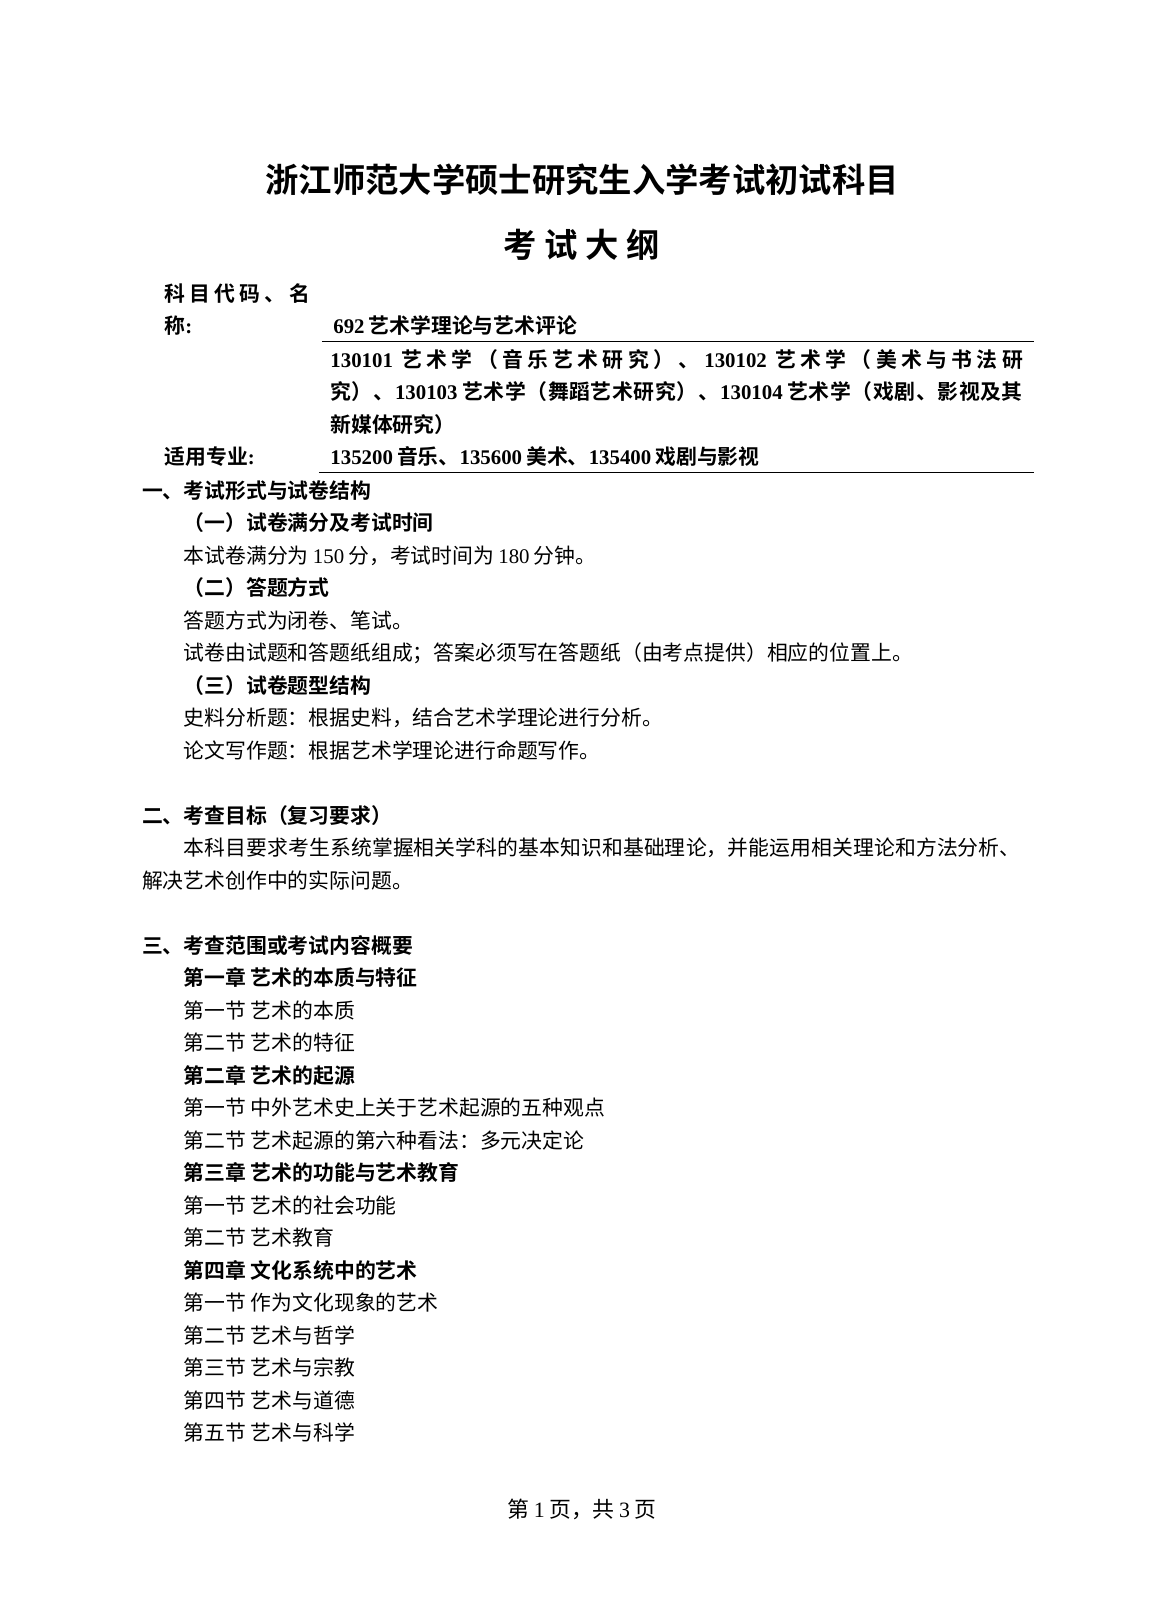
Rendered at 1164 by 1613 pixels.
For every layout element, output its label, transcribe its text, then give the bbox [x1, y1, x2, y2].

text 第一章 艺术的本质与特征 [183, 960, 1022, 993]
table_header 692艺术学理论与艺术评论 [322, 276, 1034, 341]
text 答题方式为闭卷、笔试。 [183, 603, 1022, 635]
text 一、考试形式与试卷结构 [142, 473, 1022, 505]
text 第二节 艺术与哲学 [183, 1318, 1022, 1350]
text 三、考查范围或考试内容概要 [142, 928, 1022, 960]
text 第一节 艺术的本质 [183, 993, 1022, 1025]
text 第三节 艺术与宗教 [183, 1350, 1022, 1383]
text 第一节 作为文化现象的艺术 [183, 1285, 1022, 1318]
text 第二节 艺术的特征 [183, 1025, 1022, 1058]
table_header 科目代码、名称: [153, 276, 322, 341]
text 本试卷满分为150分，考试时间为180分钟。 [183, 538, 1022, 570]
text 试卷由试题和答题纸组成；答案必须写在答题纸（由考点提供）相应的位置上。 [183, 635, 1022, 668]
text 第四章 文化系统中的艺术 [183, 1253, 1022, 1285]
text 论文写作题：根据艺术学理论进行命题写作。 [183, 733, 1022, 765]
text 浙江师范大学硕士研究生入学考试初试科目 考 试 大 纲 [142, 146, 1022, 276]
text 第二节 艺术起源的第六种看法：多元决定论 [183, 1123, 1022, 1155]
text 第一节 艺术的社会功能 [183, 1188, 1022, 1220]
text 第三章 艺术的功能与艺术教育 [183, 1155, 1022, 1188]
text 第四节 艺术与道德 [183, 1383, 1022, 1415]
table_cell 适用专业: [153, 341, 319, 472]
table_cell 130101艺术学（音乐艺术研究）、130102艺术学（美术与书法研究）、130103艺术学（舞蹈艺术研究）、130104艺术学（戏剧、影视及其新媒体研究） 135200音乐、135600美术、135400戏剧与影视 [319, 341, 1034, 472]
text 史料分析题：根据史料，结合艺术学理论进行分析。 [183, 700, 1022, 733]
text （二）答题方式 [183, 570, 1022, 603]
text 第二章 艺术的起源 [183, 1058, 1022, 1090]
text 第五节 艺术与科学 [183, 1415, 1022, 1448]
text （三）试卷题型结构 [183, 668, 1022, 700]
text 第一节 中外艺术史上关于艺术起源的五种观点 [183, 1090, 1022, 1123]
text 第二节 艺术教育 [183, 1220, 1022, 1253]
text （一）试卷满分及考试时间 [183, 505, 1022, 538]
text 本科目要求考生系统掌握相关学科的基本知识和基础理论，并能运用相关理论和方法分析、解决艺术创作中的实际问题。 [142, 830, 1022, 895]
text 二、考查目标（复习要求） [142, 798, 1022, 830]
